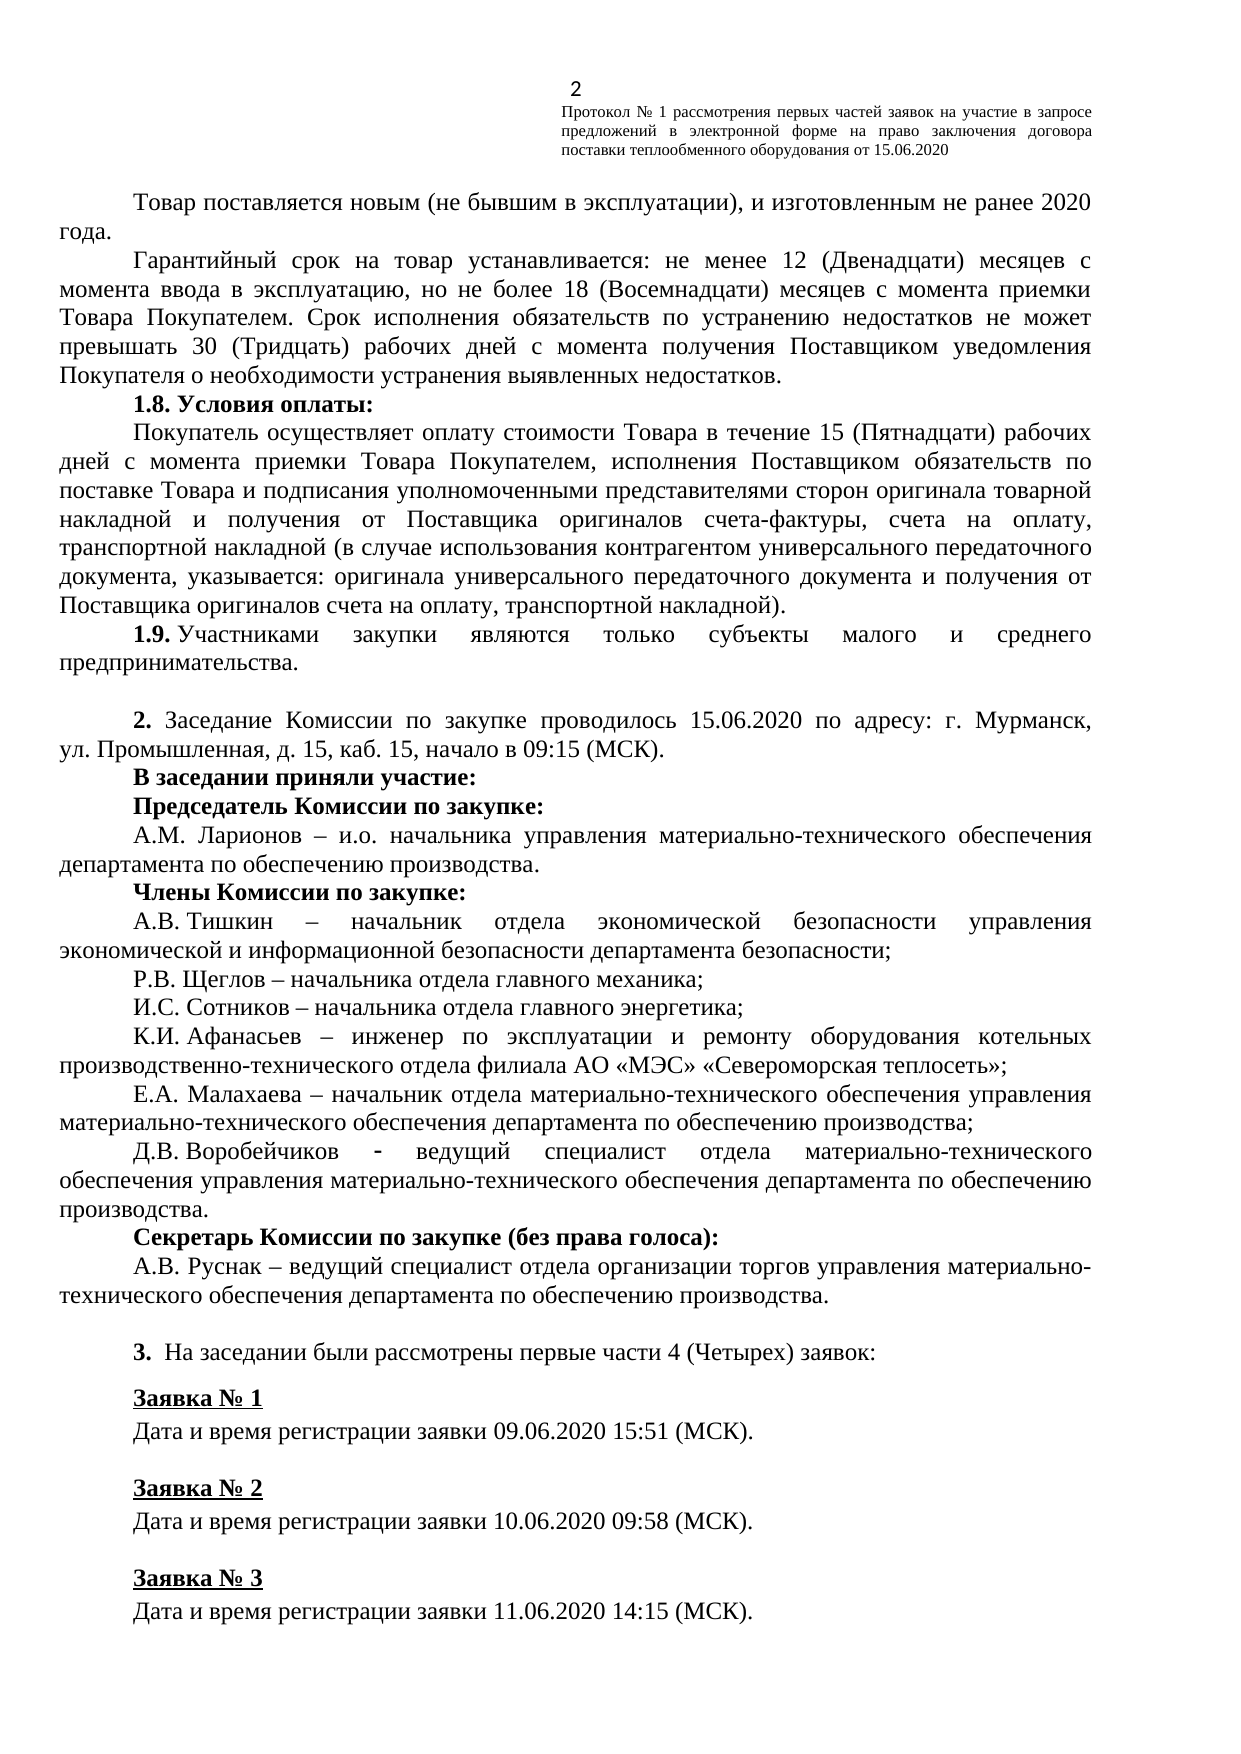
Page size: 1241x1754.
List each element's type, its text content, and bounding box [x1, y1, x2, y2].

subtitle Заявка № 3 [59, 1563, 1092, 1592]
text В заседании приняли участие: [59, 762, 1092, 791]
text Дата и время регистрации заявки 10.06.2020 09:58 (МСК). [59, 1506, 1092, 1535]
text Товар поставляется новым (не бывшим в эксплуатации), и изготовленным не ранее 2020 года. [59, 187, 1092, 245]
text Секретарь Комиссии по закупке (без права голоса): [59, 1222, 1092, 1251]
subtitle 3. На заседании были рассмотрены первые части 4 (Четырех) заявок: [59, 1337, 1092, 1366]
text 1.8. Условия оплаты: [59, 389, 1092, 417]
text А.В. Руснак – ведущий специалист отдела организации торгов управления материально-технического обеспечения департамента по обеспечению производства. [59, 1251, 1092, 1309]
text Дата и время регистрации заявки 09.06.2020 15:51 (МСК). [59, 1416, 1092, 1445]
text К.И. Афанасьев – инженер по эксплуатации и ремонту оборудования котельных производственно-технического отдела филиала АО «МЭС» «Североморская теплосеть»; [59, 1021, 1092, 1079]
text Дата и время регистрации заявки 11.06.2020 14:15 (МСК). [59, 1596, 1092, 1625]
text Е.А. Малахаева – начальник отдела материально-технического обеспечения управления материально-технического обеспечения департамента по обеспечению производства; [59, 1079, 1092, 1136]
subtitle 2. Заседание Комиссии по закупке проводилось 15.06.2020 по адресу: г. Мурманск, ул. Промышленная, д. 15, каб. 15, начало в 09:15 (МСК). [59, 705, 1092, 762]
text Члены Комиссии по закупке: [59, 877, 1092, 906]
text Покупатель осуществляет оплату стоимости Товара в течение 15 (Пятнадцати) рабочих дней с момента приемки Товара Покупателем, исполнения Поставщиком обязательств по поставке Товара и подписания уполномоченными представителями сторон оригинала товарной накладной и получения от Поставщика оригиналов счета-фактуры, счета на оплату, транспортной накладной (в случае использования контрагентом универсального передаточного документа, указывается: оригинала универсального передаточного документа и получения от Поставщика оригиналов счета на оплату, транспортной накладной). [59, 417, 1092, 619]
text Д.В. Воробейчиков  ведущий специалист отдела материально-технического обеспечения управления материально-технического обеспечения департамента по обеспечению производства. [59, 1136, 1092, 1222]
subtitle Заявка № 2 [59, 1473, 1092, 1502]
text А.М. Ларионов – и.о. начальника управления материально-технического обеспечения департамента по обеспечению производства. [59, 820, 1092, 877]
subtitle Заявка № 1 [59, 1383, 1092, 1412]
text 1.9. Участниками закупки являются только субъекты малого и среднего предпринимательства. [59, 619, 1092, 676]
text А.В. Тишкин – начальник отдела экономической безопасности управления экономической и информационной безопасности департамента безопасности; [59, 906, 1092, 964]
text И.С. Сотников – начальника отдела главного энергетика; [59, 992, 1092, 1021]
text Председатель Комиссии по закупке: [59, 791, 1092, 820]
text Гарантийный срок на товар устанавливается: не менее 12 (Двенадцати) месяцев с момента ввода в эксплуатацию, но не более 18 (Восемнадцати) месяцев с момента приемки Товара Покупателем. Срок исполнения обязательств по устранению недостатков не может превышать 30 (Тридцать) рабочих дней с момента получения Поставщиком уведомления Покупателя о необходимости устранения выявленных недостатков. [59, 245, 1092, 389]
text Р.В. Щеглов – начальника отдела главного механика; [59, 964, 1092, 992]
